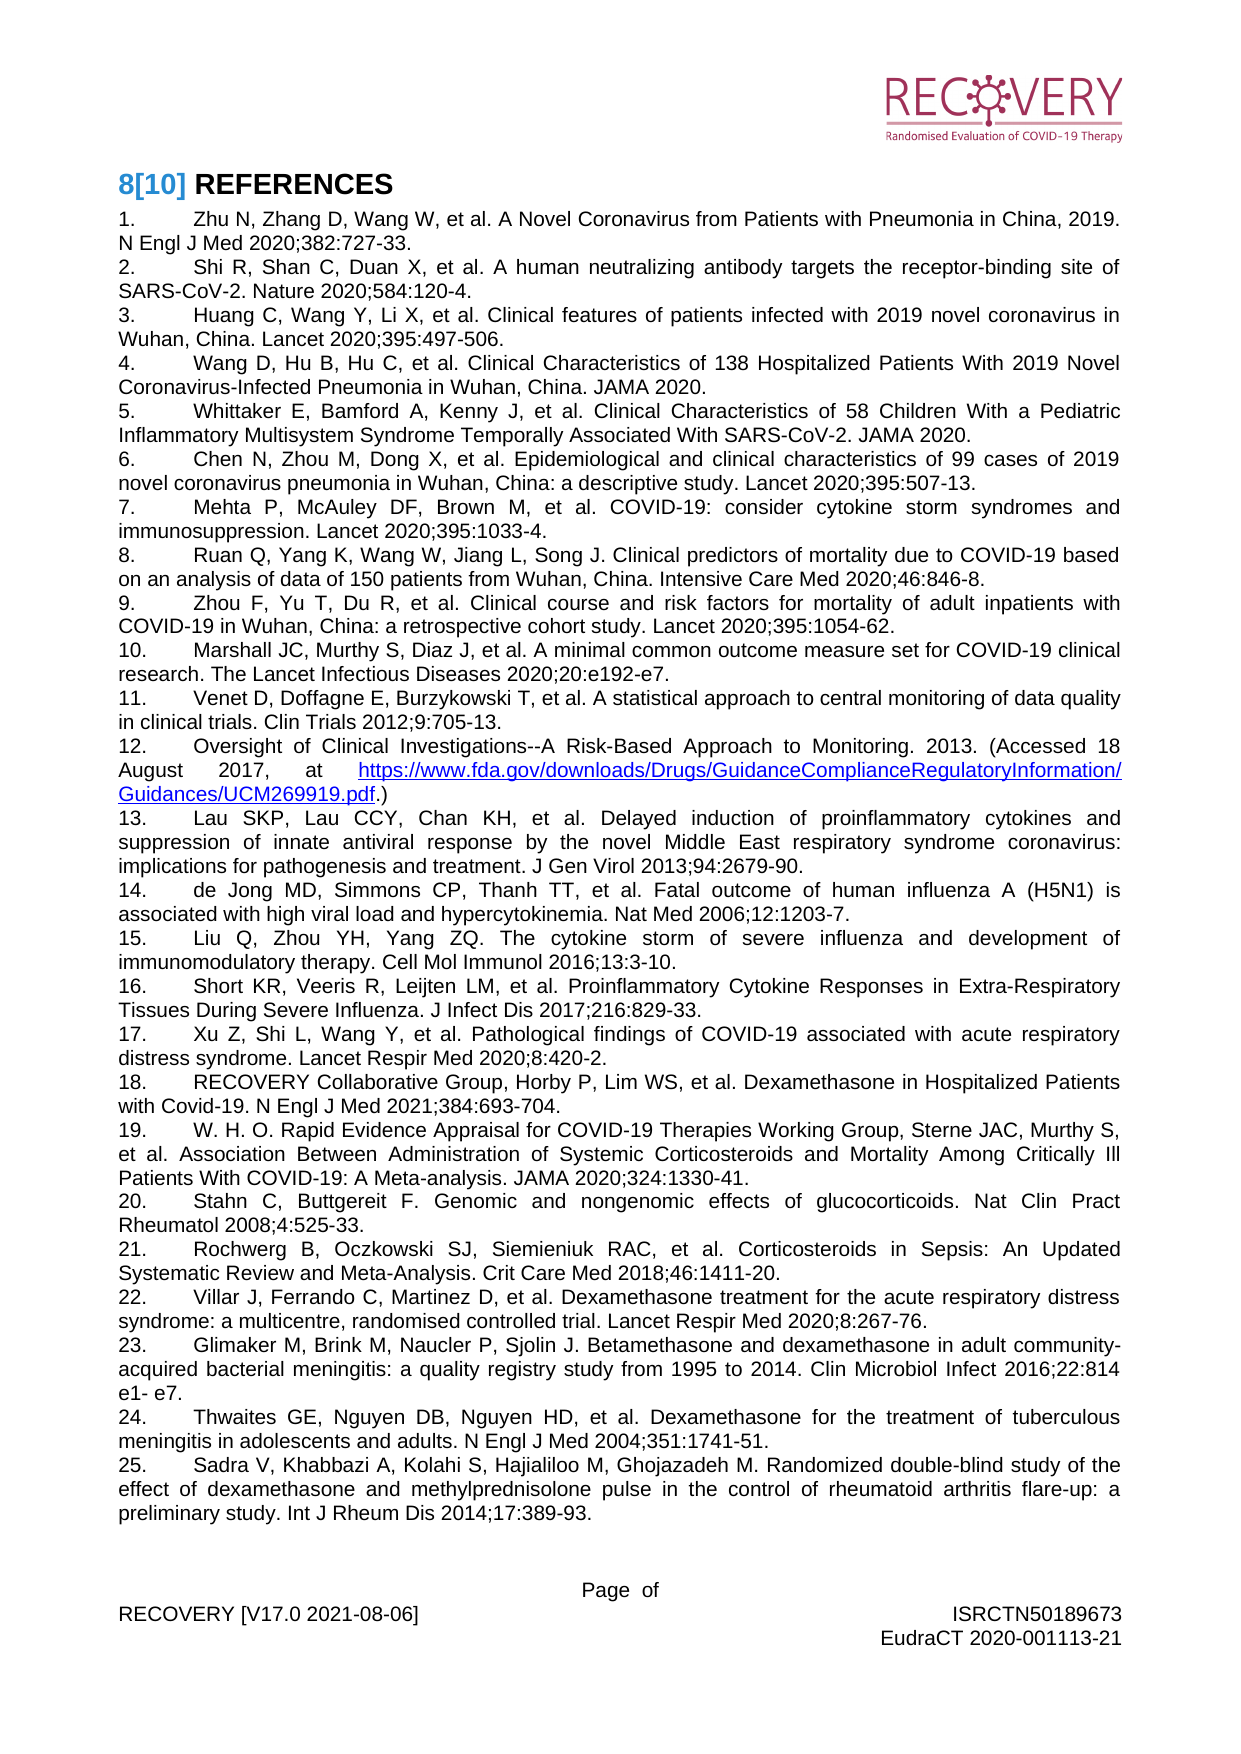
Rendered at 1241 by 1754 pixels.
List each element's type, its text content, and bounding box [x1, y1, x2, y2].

text 8. Ruan Q, Yang K, Wang W, Jiang L, Song J. Clinical predictors of mortality due to COVID-19 based on an analysis of data of 150 patients from Wuhan, China. Intensive Care Med 2020;46:846-8. [118, 542, 1122, 590]
text 20. Stahn C, Buttgereit F. Genomic and nongenomic effects of glucocorticoids. Nat Clin Pract Rheumatol 2008;4:525-33. [118, 1189, 1122, 1237]
text 1. Zhu N, Zhang D, Wang W, et al. A Novel Coronavirus from Patients with Pneumonia in China, 2019. N Engl J Med 2020;382:727-33. [118, 207, 1122, 255]
subtitle REFERENCES [118, 167, 1122, 201]
text 10. Marshall JC, Murthy S, Diaz J, et al. A minimal common outcome measure set for COVID-19 clinical research. The Lancet Infectious Diseases 2020;20:e192-e7. [118, 638, 1122, 686]
text 24. Thwaites GE, Nguyen DB, Nguyen HD, et al. Dexamethasone for the treatment of tuberculous meningitis in adolescents and adults. N Engl J Med 2004;351:1741-51. [118, 1405, 1122, 1453]
text 15. Liu Q, Zhou YH, Yang ZQ. The cytokine storm of severe influenza and development of immunomodulatory therapy. Cell Mol Immunol 2016;13:3-10. [118, 926, 1122, 974]
text 7. Mehta P, McAuley DF, Brown M, et al. COVID-19: consider cytokine storm syndromes and immunosuppression. Lancet 2020;395:1033-4. [118, 494, 1122, 542]
text 21. Rochwerg B, Oczkowski SJ, Siemieniuk RAC, et al. Corticosteroids in Sepsis: An Updated Systematic Review and Meta-Analysis. Crit Care Med 2018;46:1411-20. [118, 1237, 1122, 1285]
text 5. Whittaker E, Bamford A, Kenny J, et al. Clinical Characteristics of 58 Children With a Pediatric Inflammatory Multisystem Syndrome Temporally Associated With SARS-CoV-2. JAMA 2020. [118, 399, 1122, 447]
text 3. Huang C, Wang Y, Li X, et al. Clinical features of patients infected with 2019 novel coronavirus in Wuhan, China. Lancet 2020;395:497-506. [118, 303, 1122, 351]
text 25. Sadra V, Khabbazi A, Kolahi S, Hajialiloo M, Ghojazadeh M. Randomized double-blind study of the effect of dexamethasone and methylprednisolone pulse in the control of rheumatoid arthritis flare-up: a preliminary study. Int J Rheum Dis 2014;17:389-93. [118, 1453, 1122, 1525]
text 12. Oversight of Clinical Investigations--A Risk-Based Approach to Monitoring. 2013. (Accessed 18 August 2017, at https://www.fda.gov/downloads/Drugs/GuidanceComplianceRegulatoryInformation/Guidances/UCM269919.pdf.) [118, 734, 1122, 806]
text 11. Venet D, Doffagne E, Burzykowski T, et al. A statistical approach to central monitoring of data quality in clinical trials. Clin Trials 2012;9:705-13. [118, 686, 1122, 734]
text 13. Lau SKP, Lau CCY, Chan KH, et al. Delayed induction of proinflammatory cytokines and suppression of innate antiviral response by the novel Middle East respiratory syndrome coronavirus: implications for pathogenesis and treatment. J Gen Virol 2013;94:2679-90. [118, 806, 1122, 878]
text 9. Zhou F, Yu T, Du R, et al. Clinical course and risk factors for mortality of adult inpatients with COVID-19 in Wuhan, China: a retrospective cohort study. Lancet 2020;395:1054-62. [118, 590, 1122, 638]
text 19. W. H. O. Rapid Evidence Appraisal for COVID-19 Therapies Working Group, Sterne JAC, Murthy S, et al. Association Between Administration of Systemic Corticosteroids and Mortality Among Critically Ill Patients With COVID-19: A Meta-analysis. JAMA 2020;324:1330-41. [118, 1117, 1122, 1189]
text 4. Wang D, Hu B, Hu C, et al. Clinical Characteristics of 138 Hospitalized Patients With 2019 Novel Coronavirus-Infected Pneumonia in Wuhan, China. JAMA 2020. [118, 351, 1122, 399]
picture [886, 75, 1123, 143]
text 2. Shi R, Shan C, Duan X, et al. A human neutralizing antibody targets the receptor-binding site of SARS-CoV-2. Nature 2020;584:120-4. [118, 255, 1122, 303]
text 14. de Jong MD, Simmons CP, Thanh TT, et al. Fatal outcome of human influenza A (H5N1) is associated with high viral load and hypercytokinemia. Nat Med 2006;12:1203-7. [118, 878, 1122, 926]
text 18. RECOVERY Collaborative Group, Horby P, Lim WS, et al. Dexamethasone in Hospitalized Patients with Covid-19. N Engl J Med 2021;384:693-704. [118, 1069, 1122, 1117]
text 23. Glimaker M, Brink M, Naucler P, Sjolin J. Betamethasone and dexamethasone in adult community-acquired bacterial meningitis: a quality registry study from 1995 to 2014. Clin Microbiol Infect 2016;22:814 e1- e7. [118, 1333, 1122, 1405]
text 6. Chen N, Zhou M, Dong X, et al. Epidemiological and clinical characteristics of 99 cases of 2019 novel coronavirus pneumonia in Wuhan, China: a descriptive study. Lancet 2020;395:507-13. [118, 447, 1122, 494]
text 17. Xu Z, Shi L, Wang Y, et al. Pathological findings of COVID-19 associated with acute respiratory distress syndrome. Lancet Respir Med 2020;8:420-2. [118, 1022, 1122, 1069]
text 22. Villar J, Ferrando C, Martinez D, et al. Dexamethasone treatment for the acute respiratory distress syndrome: a multicentre, randomised controlled trial. Lancet Respir Med 2020;8:267-76. [118, 1285, 1122, 1333]
text 16. Short KR, Veeris R, Leijten LM, et al. Proinflammatory Cytokine Responses in Extra-Respiratory Tissues During Severe Influenza. J Infect Dis 2017;216:829-33. [118, 974, 1122, 1022]
